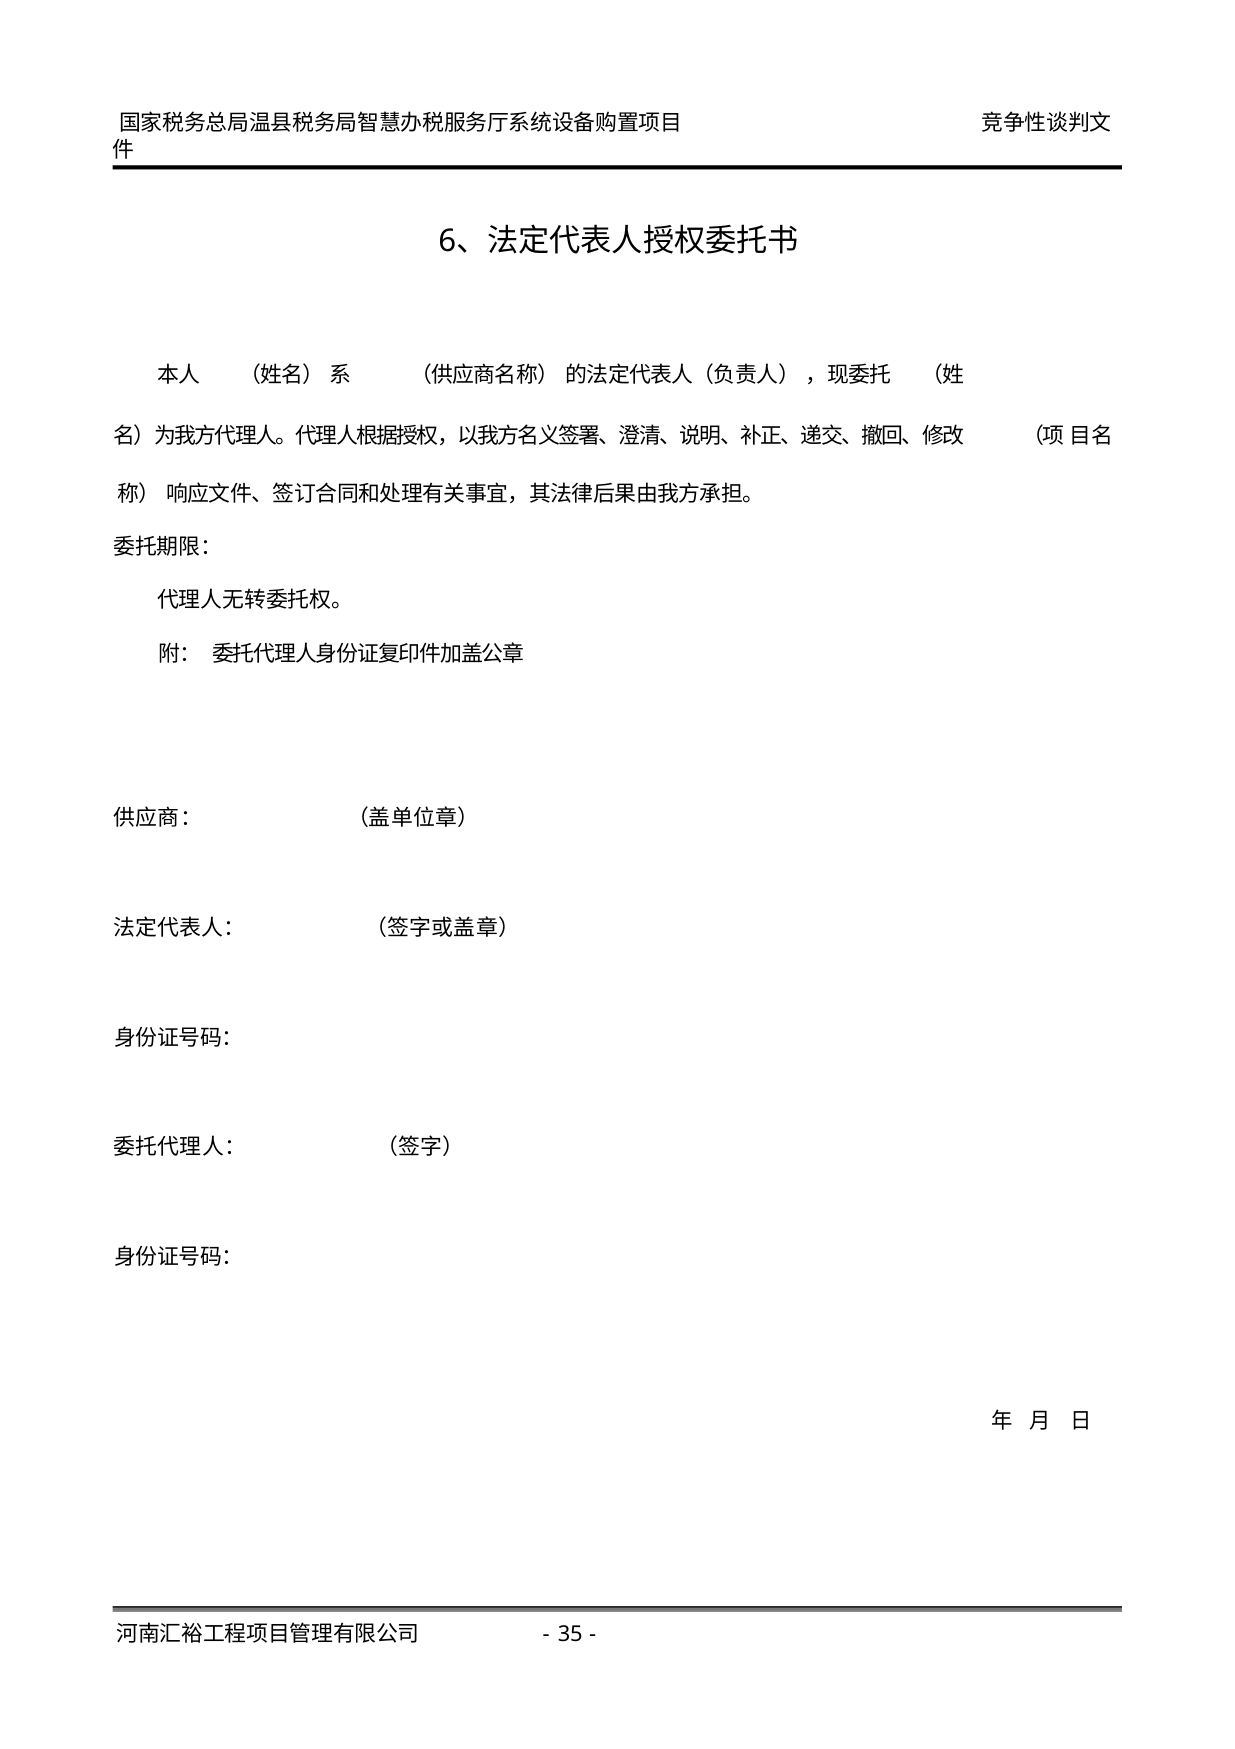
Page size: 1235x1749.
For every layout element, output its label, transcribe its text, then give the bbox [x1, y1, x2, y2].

text 供应商： （盖单位章） [112, 806, 1122, 830]
picture [112, 1606, 1122, 1612]
text 身份证号码： [112, 1245, 1122, 1269]
text 委托期限： [112, 533, 1122, 560]
text 身份证号码： [112, 1026, 1122, 1050]
text 年 月 日 [112, 1409, 1122, 1433]
text 附： 委托代理人身份证复印件加盖公章 [112, 642, 1122, 666]
text 6、法定代表人授权委托书 [112, 224, 1122, 258]
text 代理人无转委托权。 [112, 588, 1122, 612]
picture [112, 165, 1122, 171]
text 名）为我方代理人。代理人根据授权，以我方名义签署、澄清、说明、补正、递交、撤回、修改 （项 目名称） 响应文件、签订合同和处理有关事宜，其法律后果由我方承担。 [113, 418, 1122, 507]
text 委托代理人： （签字） [112, 1135, 1122, 1159]
text 法定代表人： （签字或盖章） [112, 916, 1122, 940]
text 本人 （姓名） 系 （供应商名称） 的法定代表人（负责人） ，现委托 （姓 [112, 364, 1122, 388]
